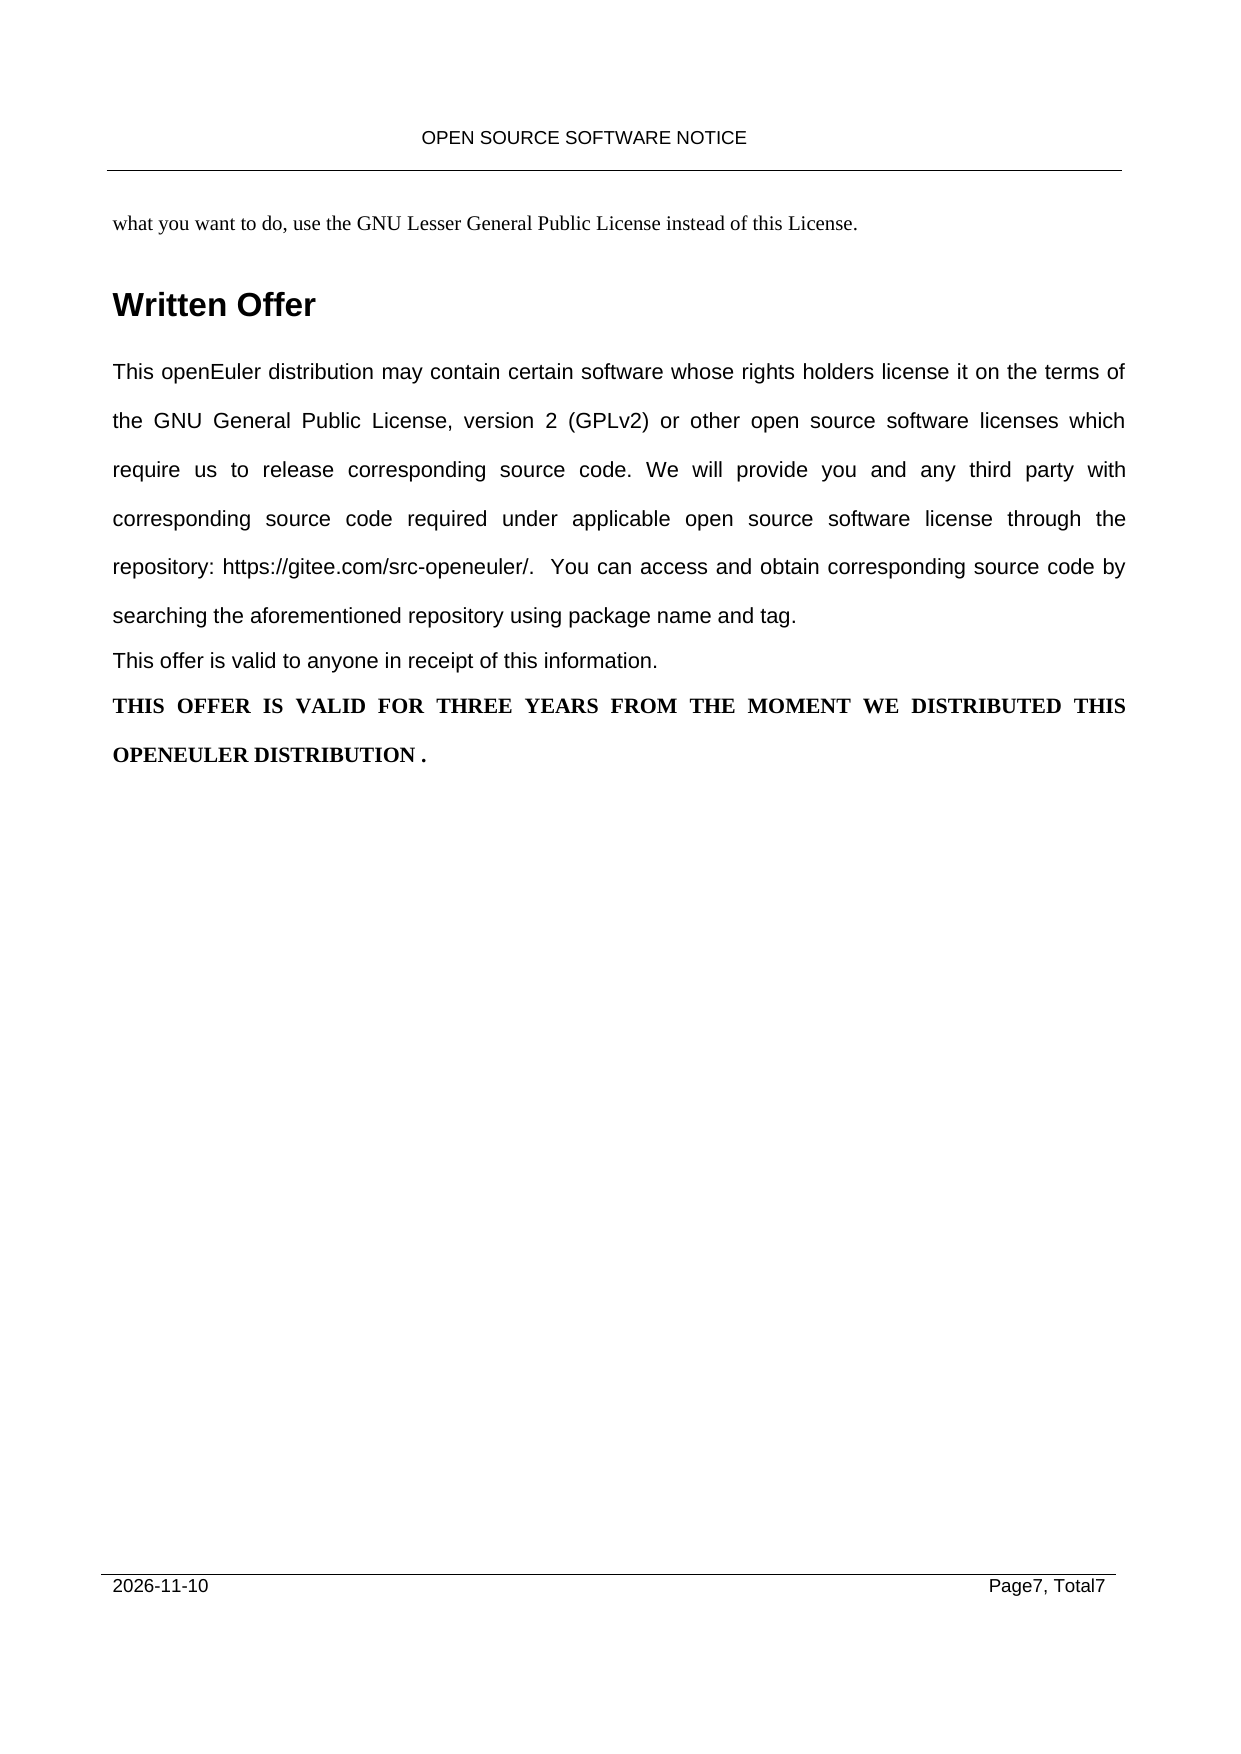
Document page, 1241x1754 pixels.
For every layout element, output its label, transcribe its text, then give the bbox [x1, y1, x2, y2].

text This openEuler distribution may contain certain software whose rights holders license it on the terms of the GNU General Public License, version 2 (GPLv2) or other open source software licenses which require us to release corresponding source code. We will provide you and any third party with corresponding source code required under applicable open source software license through the repository: https://gitee.com/src-openeuler/. You can access and obtain corresponding source code by searching the aforementioned repository using package name and tag. [112, 356, 1128, 632]
text Written Offer [112, 271, 1128, 336]
text THIS OFFER IS VALID FOR THREE YEARS FROM THE MOMENT WE DISTRIBUTED THIS OPENEULER DISTRIBUTION . [112, 689, 1128, 771]
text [112, 206, 1128, 239]
text This offer is valid to anyone in receipt of this information. [112, 644, 1128, 677]
